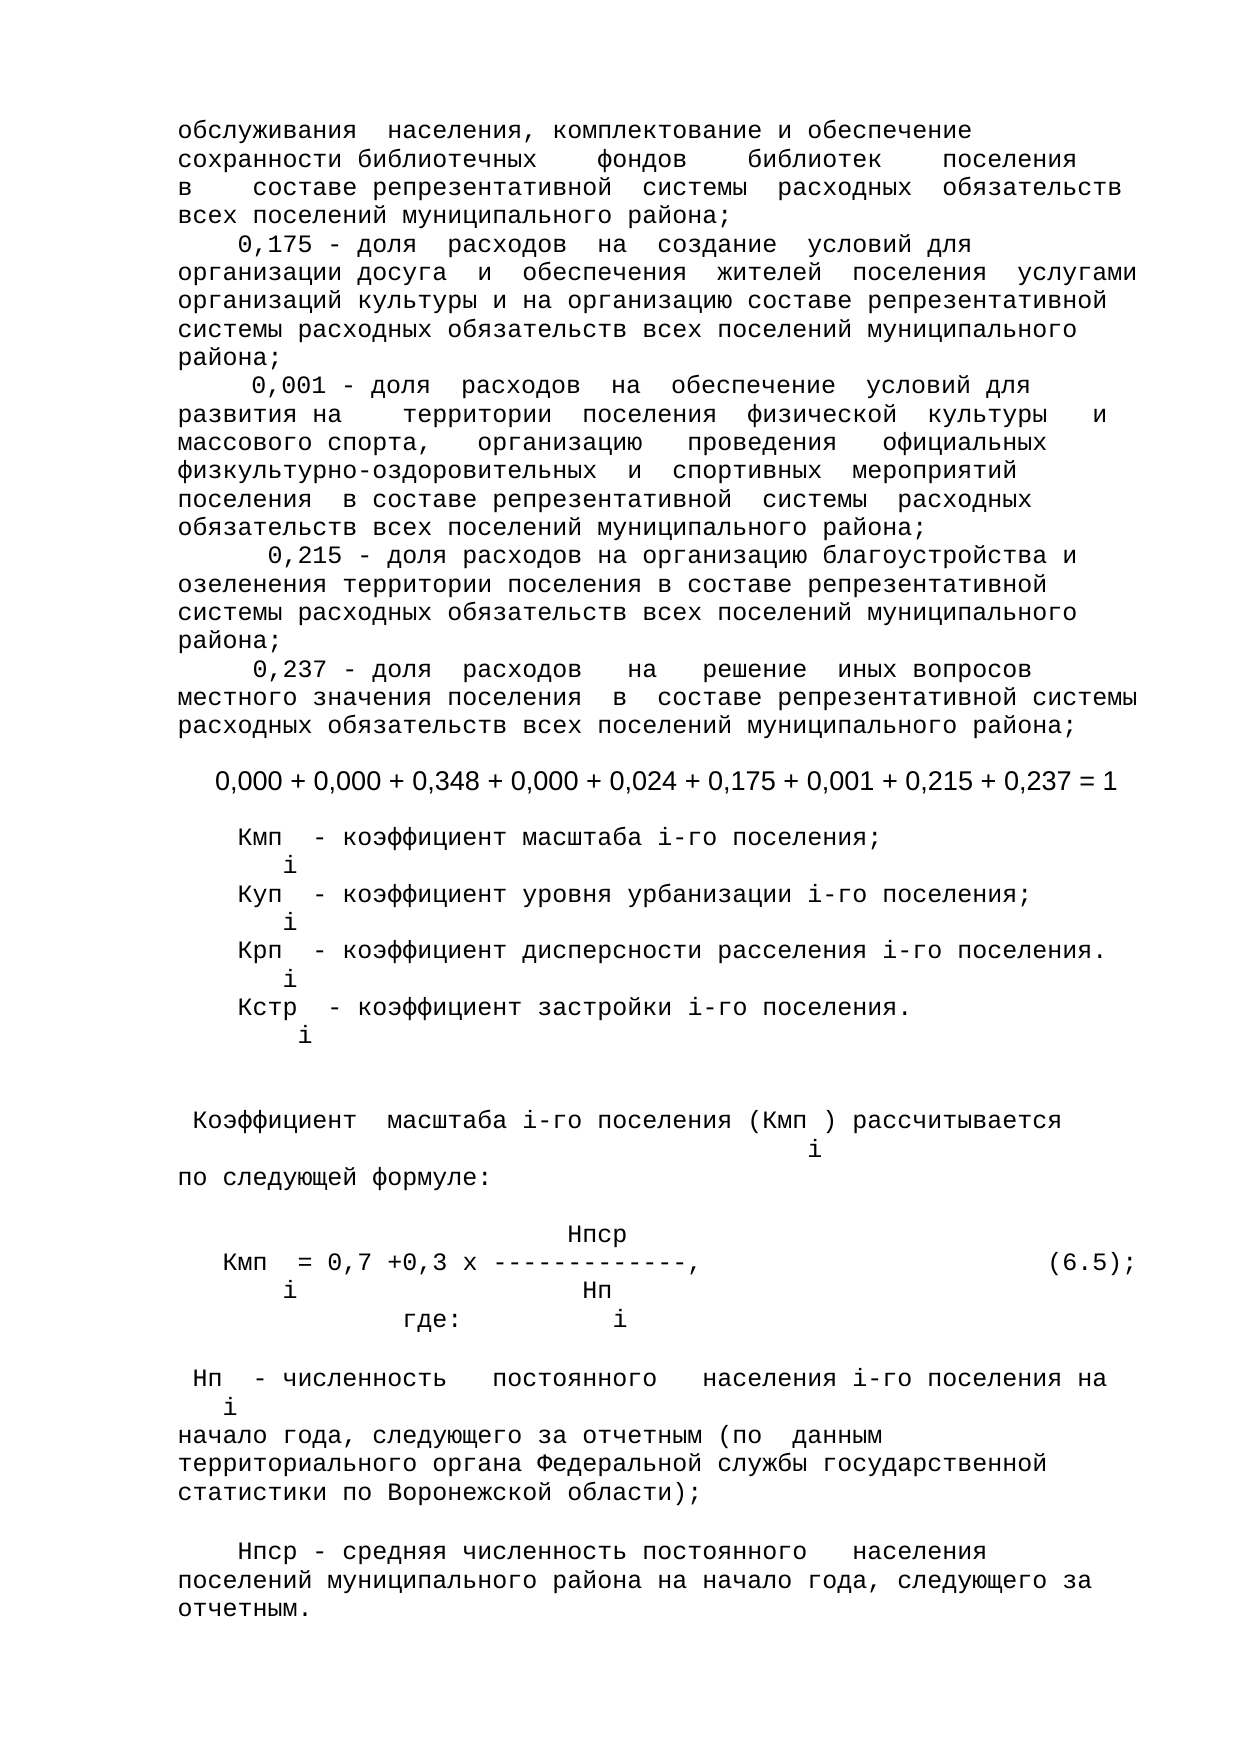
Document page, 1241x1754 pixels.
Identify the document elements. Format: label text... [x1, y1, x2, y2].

text начало года, следующего за отчетным (по данным территориального органа Федеральной службы государственной статистики по Воронежской области); [177, 1423, 1152, 1508]
text 0,000 + 0,000 + 0,348 + 0,000 + 0,024 + 0,175 + 0,001 + 0,215 + 0,237 = 1 [177, 765, 1152, 796]
text 0,215 - доля расходов на организацию благоустройства и озеленения территории поселения в составе репрезентативной системы расходных обязательств всех поселений муниципального района; [177, 543, 1152, 656]
text обслуживания населения, комплектование и обеспечение сохранности библиотечных фондов библиотек поселения в составе репрезентативной системы расходных обязательств всех поселений муниципального района; [177, 118, 1152, 231]
text Кмп - коэффициент масштаба i-го поселения; [177, 825, 1152, 853]
text Нпср - средняя численность постоянного населения поселений муниципального района на начало года, следующего за отчетным. [177, 1539, 1152, 1624]
text Кстр - коэффициент застройки i-го поселения. [177, 995, 1152, 1023]
text Коэффициент масштаба i-го поселения (Кмп ) рассчитывается [177, 1108, 1152, 1136]
text Куп - коэффициент уровня урбанизации i-го поселения; [177, 881, 1152, 910]
text 0,175 - доля расходов на создание условий для организации досуга и обеспечения жителей поселения услугами организаций культуры и на организацию составе репрезентативной системы расходных обязательств всех поселений муниципального района; [177, 231, 1152, 373]
text по следующей формуле: [177, 1165, 1152, 1193]
text i [177, 1023, 1152, 1051]
text i [177, 910, 1152, 938]
text 0,001 - доля расходов на обеспечение условий для развития на территории поселения физической культуры и массового спорта, организацию проведения официальных физкультурно-оздоровительных и спортивных мероприятий поселения в составе репрезентативной системы расходных обязательств всех поселений муниципального района; [177, 373, 1152, 543]
text i [177, 1136, 1152, 1165]
text Крп - коэффициент дисперсности расселения i-го поселения. [177, 938, 1152, 966]
text 0,237 - доля расходов на решение иных вопросов местного значения поселения в составе репрезентативной системы расходных обязательств всех поселений муниципального района; [177, 656, 1152, 741]
text где: i [177, 1306, 1152, 1335]
text i [177, 966, 1152, 995]
text Нпср [177, 1221, 1152, 1250]
text i [177, 853, 1152, 881]
text i Нп [177, 1278, 1152, 1306]
text Нп - численность постоянного населения i-го поселения на [177, 1366, 1152, 1394]
text Кмп = 0,7 +0,3 x -------------, (6.5); [177, 1250, 1152, 1278]
text i [177, 1394, 1152, 1423]
